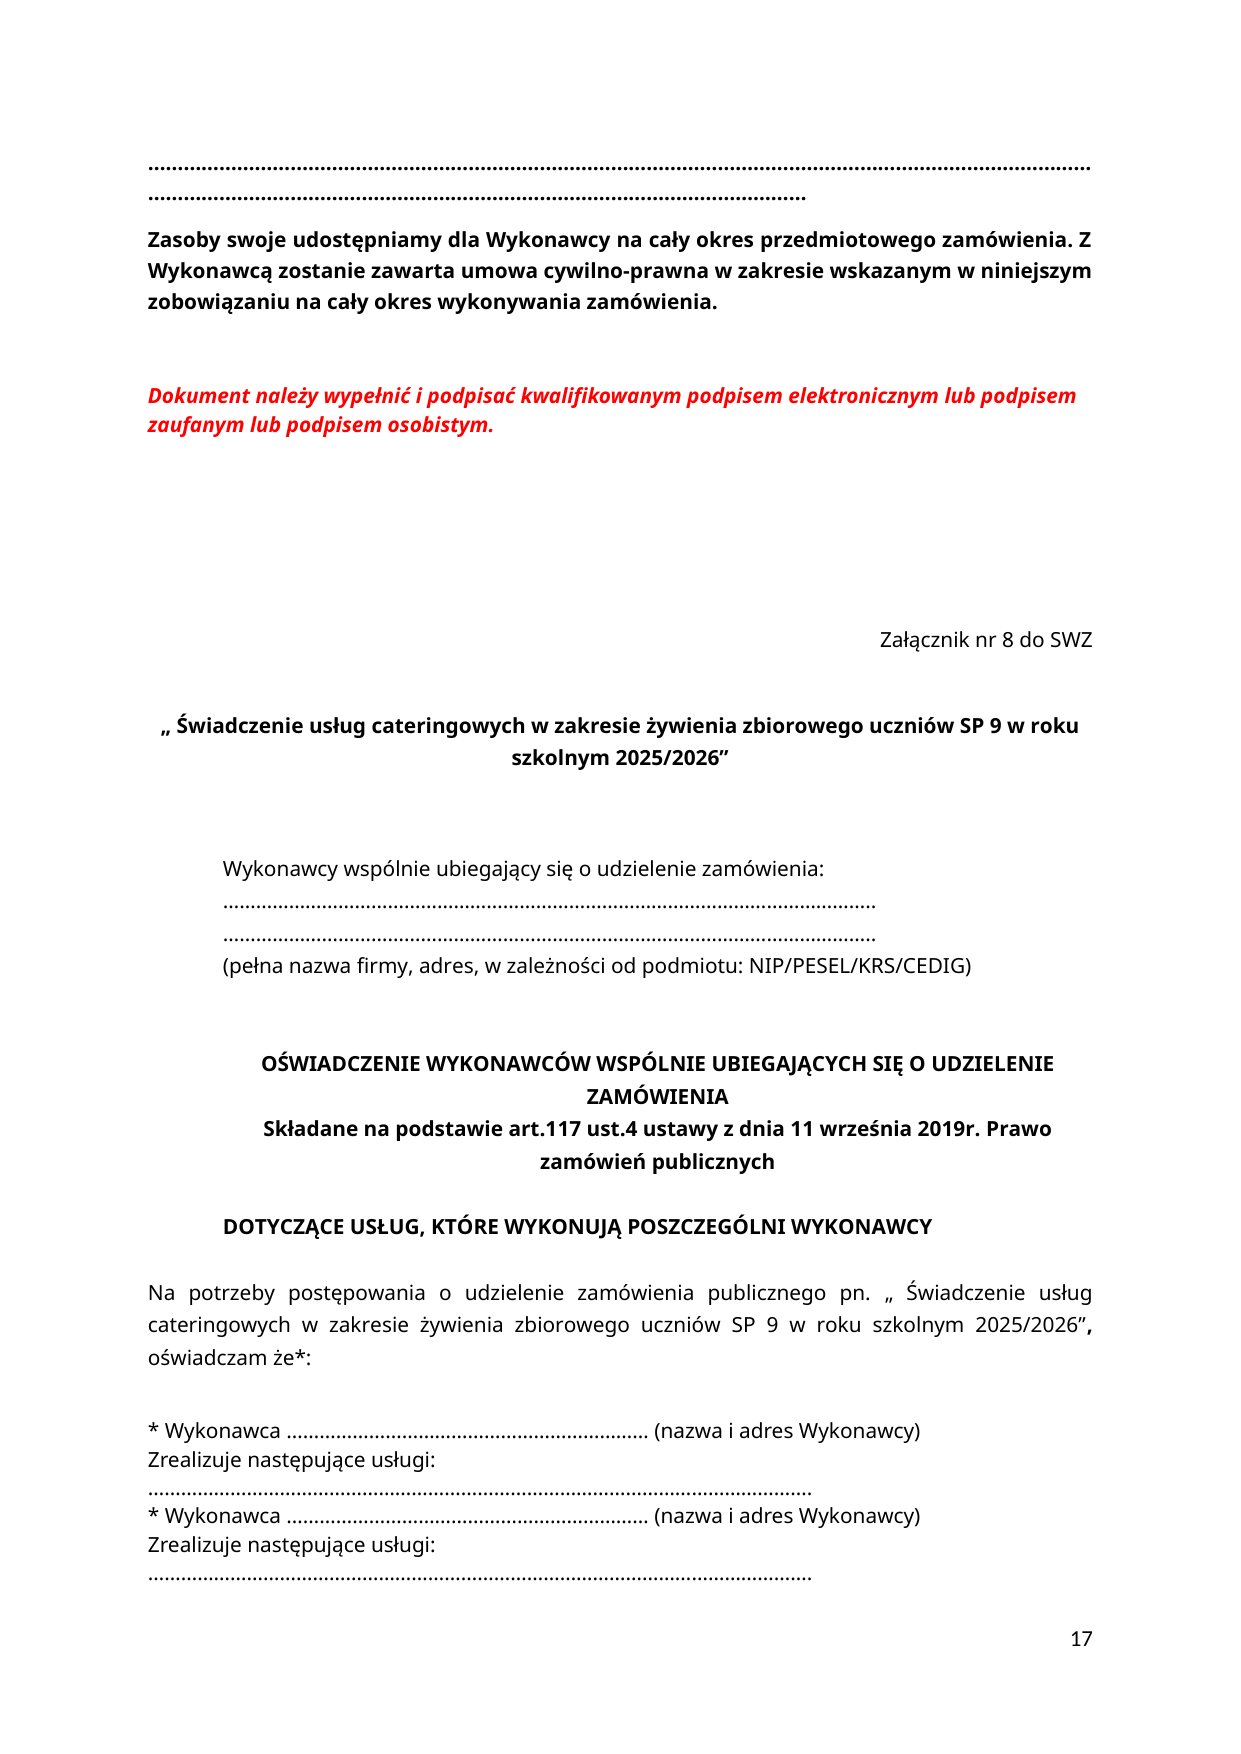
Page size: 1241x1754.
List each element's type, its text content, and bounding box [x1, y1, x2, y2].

text „ Świadczenie usług cateringowych w zakresie żywienia zbiorowego uczniów SP 9 w roku szkolnym 2025/2026” [148, 711, 1093, 772]
text DOTYCZĄCE USŁUG, KTÓRE WYKONUJĄ POSZCZEGÓLNI WYKONAWCY [223, 1212, 1093, 1241]
text Na potrzeby postępowania o udzielenie zamówienia publicznego pn. „ Świadczenie usług cateringowych w zakresie żywienia zbiorowego uczniów SP 9 w roku szkolnym 2025/2026”, oświadczam że*: [148, 1278, 1093, 1371]
text ……………………………………………………………………………………………………….. [223, 886, 1093, 915]
text …………………………………………………………………………………………………………. [148, 1473, 1093, 1502]
text Zrealizuje następujące usługi: [148, 1530, 1093, 1558]
text OŚWIADCZENIE WYKONAWCÓW WSPÓLNIE UBIEGAJĄCYCH SIĘ O UDZIELENIE ZAMÓWIENIA [223, 1049, 1093, 1110]
text ……………………………………………………………………………………………………….. [223, 919, 1093, 947]
text Zrealizuje następujące usługi: [148, 1445, 1093, 1473]
text Wykonawcy wspólnie ubiegający się o udzielenie zamówienia: [223, 854, 1093, 882]
text Zasoby swoje udostępniamy dla Wykonawcy na cały okres przedmiotowego zamówienia. Z Wykonawcą zostanie zawarta umowa cywilno-prawna w zakresie wskazanym w niniejszym zobowiązaniu na cały okres wykonywania zamówienia. [148, 226, 1093, 315]
text ……………………………………………………………………………………………………………………………………………………………………………………………………………………………………………… [148, 148, 1093, 207]
text (pełna nazwa firmy, adres, w zależności od podmiotu: NIP/PESEL/KRS/CEDIG) [223, 952, 1093, 980]
text Załącznik nr 8 do SWZ [207, 626, 1093, 654]
text …………………………………………………………………………………………………………. [148, 1558, 1093, 1587]
text Składane na podstawie art.117 ust.4 ustawy z dnia 11 września 2019r. Prawo zamówień publicznych [223, 1114, 1093, 1176]
text * Wykonawca ………………………………………………………… (nazwa i adres Wykonawcy) [148, 1502, 1093, 1530]
text Dokument należy wypełnić i podpisać kwalifikowanym podpisem elektronicznym lub podpisem zaufanym lub podpisem osobistym. [148, 381, 1093, 438]
text * Wykonawca ………………………………………………………… (nazwa i adres Wykonawcy) [148, 1416, 1093, 1445]
